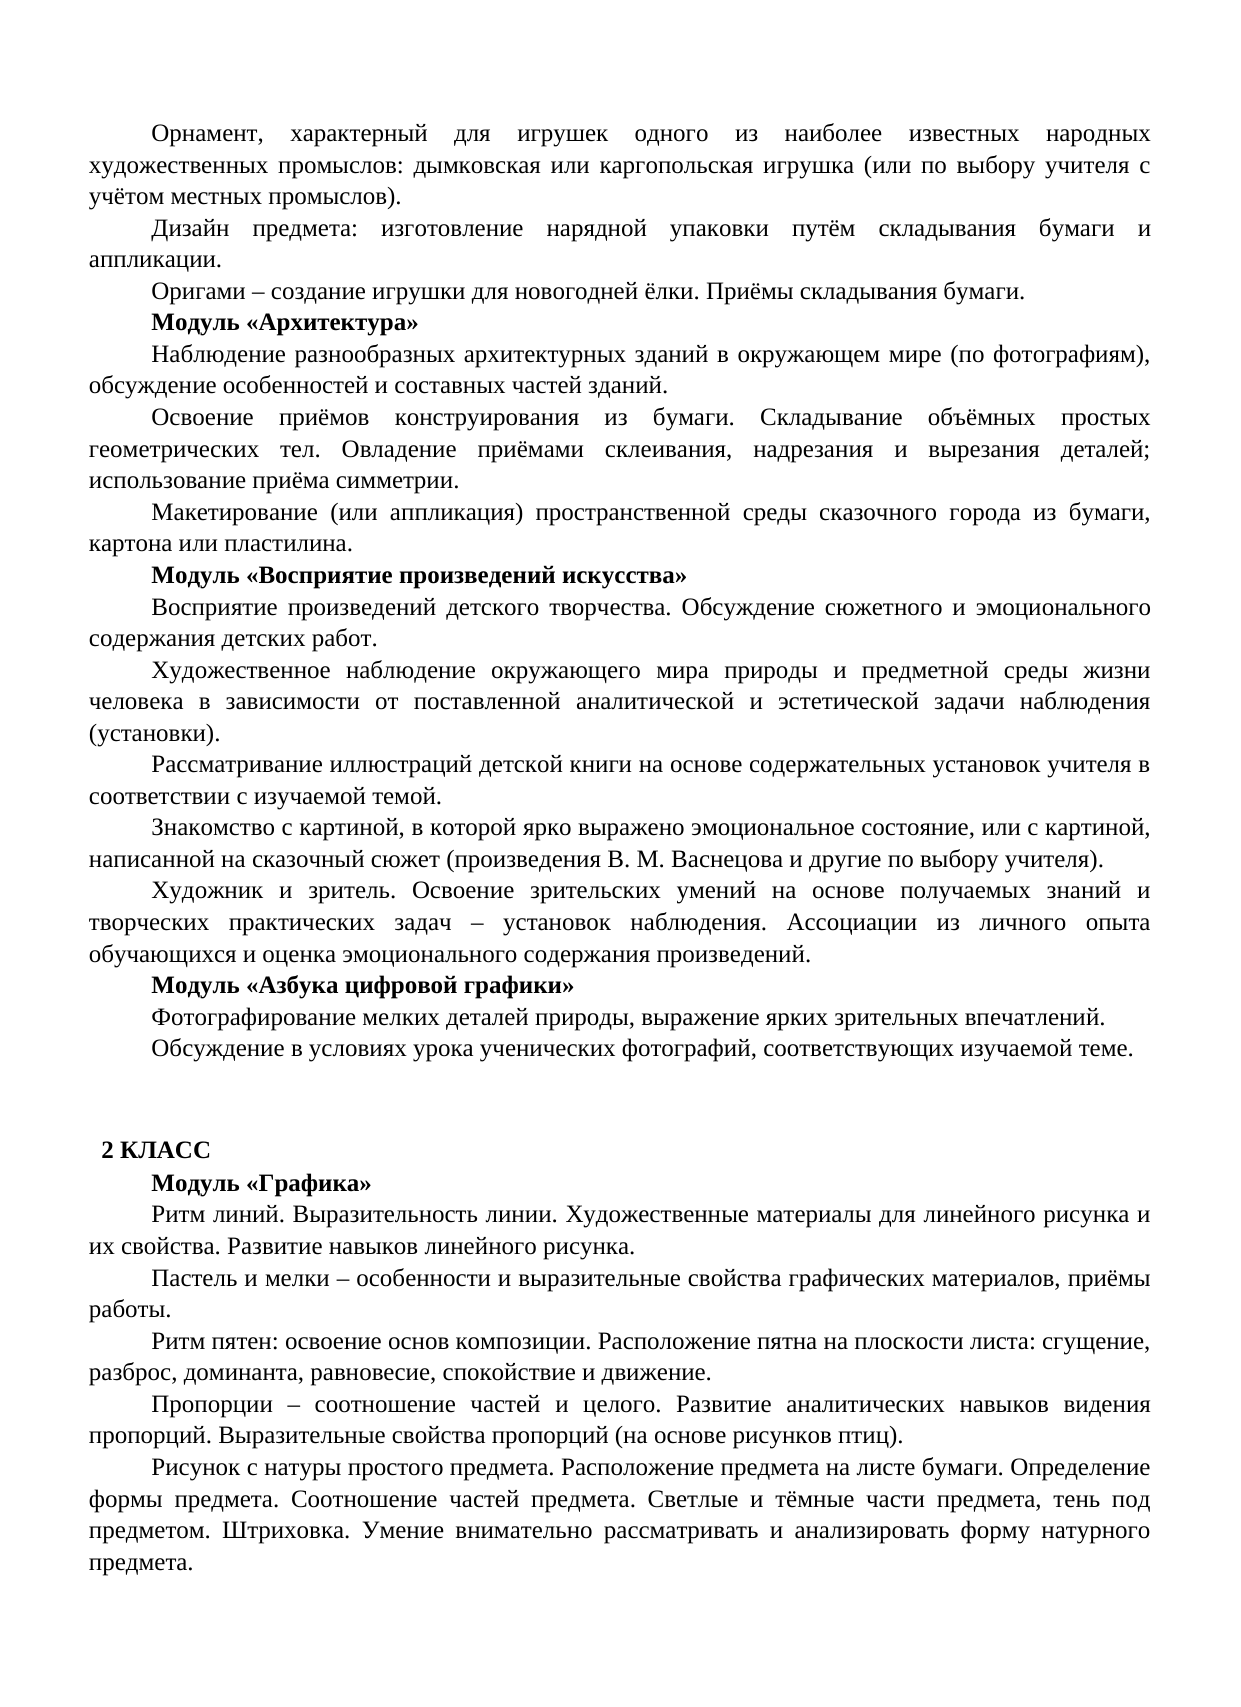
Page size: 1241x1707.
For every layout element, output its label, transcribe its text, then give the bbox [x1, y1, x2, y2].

text Макетирование (или аппликация) пространственной среды сказочного города из бумаги, картона или пластилина. [89, 497, 1152, 557]
text Дизайн предмета: изготовление нарядной упаковки путём складывания бумаги и аппликации. [89, 213, 1152, 273]
text Освоение приёмов конструирования из бумаги. Складывание объёмных простых геометрических тел. Овладение приёмами склеивания, надрезания и вырезания деталей; использование приёма симметрии. [89, 402, 1152, 494]
text Модуль «Азбука цифровой графики» [89, 970, 1152, 999]
text Знакомство с картиной, в которой ярко выражено эмоциональное состояние, или с картиной, написанной на сказочный сюжет (произведения В. М. Васнецова и другие по выбору учителя). [89, 812, 1152, 873]
text Восприятие произведений детского творчества. Обсуждение сюжетного и эмоционального содержания детских работ. [89, 592, 1152, 652]
text Модуль «Восприятие произведений искусства» [89, 560, 1152, 589]
text Наблюдение разнообразных архитектурных зданий в окружающем мире (по фотографиям), обсуждение особенностей и составных частей зданий. [89, 339, 1152, 399]
text Модуль «Архитектура» [89, 307, 1152, 336]
text Пропорции – соотношение частей и целого. Развитие аналитических навыков видения пропорций. Выразительные свойства пропорций (на основе рисунков птиц). [89, 1389, 1152, 1449]
text Фотографирование мелких деталей природы, выражение ярких зрительных впечатлений. [89, 1002, 1152, 1031]
text Обсуждение в условиях урока ученических фотографий, соответствующих изучаемой теме. [89, 1033, 1152, 1062]
text Рисунок с натуры простого предмета. Расположение предмета на листе бумаги. Определение формы предмета. Соотношение частей предмета. Светлые и тёмные части предмета, тень под предметом. Штриховка. Умение внимательно рассматривать и анализировать форму натурного предмета. [89, 1452, 1152, 1576]
text Художественное наблюдение окружающего мира природы и предметной среды жизни человека в зависимости от поставленной аналитической и эстетической задачи наблюдения (установки). [89, 655, 1152, 747]
text 2 КЛАСС [101, 1135, 1152, 1164]
text Ритм пятен: освоение основ композиции. Расположение пятна на плоскости листа: сгущение, разброс, доминанта, равновесие, спокойствие и движение. [89, 1326, 1152, 1386]
text Оригами – создание игрушки для новогодней ёлки. Приёмы складывания бумаги. [89, 276, 1152, 305]
text Пастель и мелки – особенности и выразительные свойства графических материалов, приёмы работы. [89, 1263, 1152, 1323]
text Модуль «Графика» [89, 1168, 1152, 1197]
text Рассматривание иллюстраций детской книги на основе содержательных установок учителя в соответствии с изучаемой темой. [89, 749, 1152, 810]
text Ритм линий. Выразительность линии. Художественные материалы для линейного рисунка и их свойства. Развитие навыков линейного рисунка. [89, 1199, 1152, 1260]
text Орнамент, характерный для игрушек одного из наиболее известных народных художественных промыслов: дымковская или каргопольская игрушка (или по выбору учителя с учётом местных промыслов). [89, 118, 1152, 210]
text Художник и зритель. Освоение зрительских умений на основе получаемых знаний и творческих практических задач – установок наблюдения. Ассоциации из личного опыта обучающихся и оценка эмоционального содержания произведений. [89, 876, 1152, 967]
